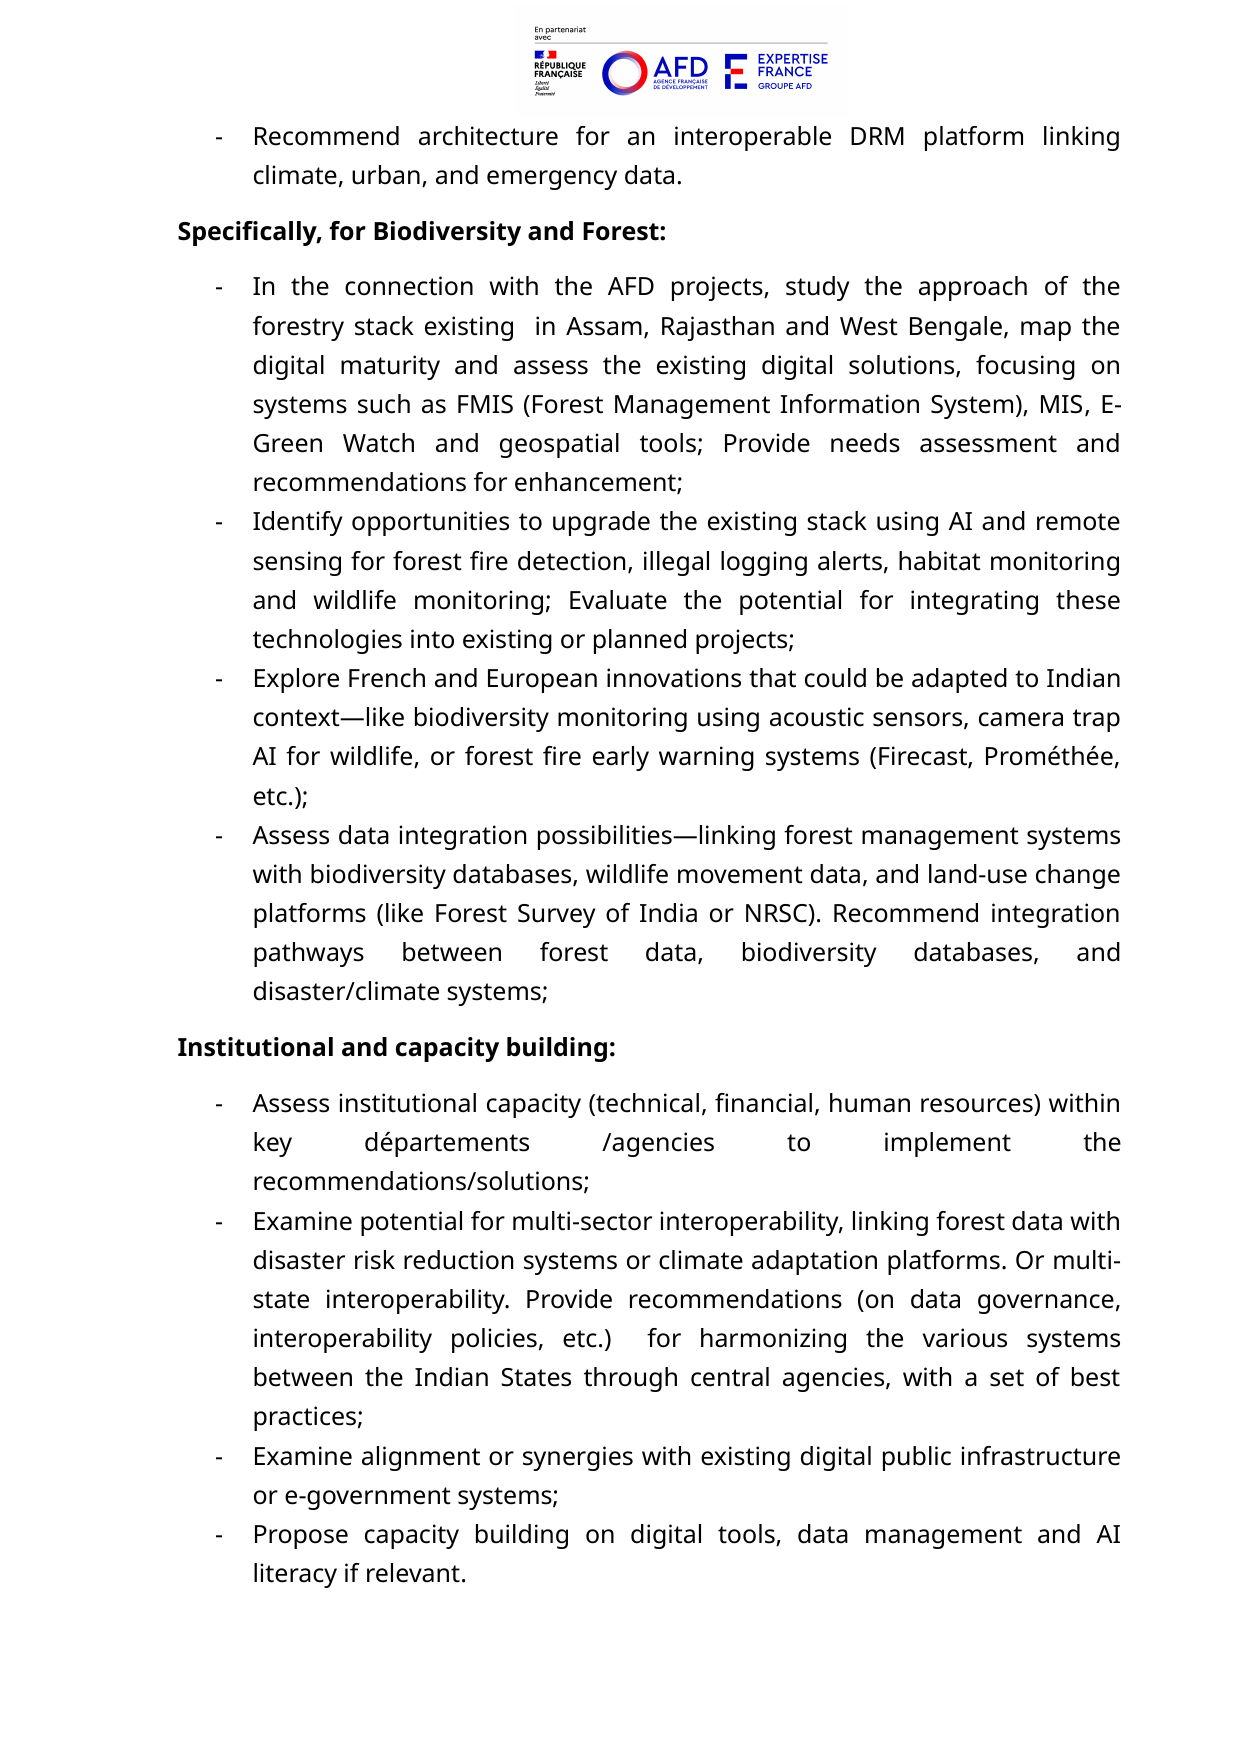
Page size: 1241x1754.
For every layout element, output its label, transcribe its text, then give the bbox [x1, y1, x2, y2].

list Assess institutional capacity (technical, financial, human resources) within key départements /agencies to implement the recommendations/solutions; [215, 1086, 1122, 1198]
text Institutional and capacity building: [177, 1030, 1122, 1064]
list Examine potential for multi-sector interoperability, linking forest data with disaster risk reduction systems or climate adaptation platforms. Or multi-state interoperability. Provide recommendations (on data governance, interoperability policies, etc.) for harmonizing the various systems between the Indian States through central agencies, with a set of best practices; [215, 1203, 1122, 1433]
list Examine alignment or synergies with existing digital public infrastructure or e-government systems; [215, 1438, 1122, 1511]
list Assess data integration possibilities—linking forest management systems with biodiversity databases, wildlife movement data, and land-use change platforms (like Forest Survey of India or NRSC). Recommend integration pathways between forest data, biodiversity databases, and disaster/climate systems; [215, 817, 1122, 1008]
text Specifically, for Biodiversity and Forest: [177, 213, 1122, 247]
list Identify opportunities to upgrade the existing stack using AI and remote sensing for forest fire detection, illegal logging alerts, habitat monitoring and wildlife monitoring; Evaluate the potential for integrating these technologies into existing or planned projects; [215, 504, 1122, 656]
list Propose capacity building on digital tools, data management and AI literacy if relevant. [215, 1516, 1122, 1590]
picture [513, 5, 849, 118]
list In the connection with the AFD projects, study the approach of the forestry stack existing in Assam, Rajasthan and West Bengale, map the digital maturity and assess the existing digital solutions, focusing on systems such as FMIS (Forest Management Information System), MIS, E-Green Watch and geospatial tools; Provide needs assessment and recommendations for enhancement; [215, 269, 1122, 499]
list Recommend architecture for an interoperable DRM platform linking climate, urban, and emergency data. [215, 118, 1122, 191]
list Explore French and European innovations that could be adapted to Indian context—like biodiversity monitoring using acoustic sensors, camera trap AI for wildlife, or forest fire early warning systems (Firecast, Prométhée, etc.); [215, 661, 1122, 812]
